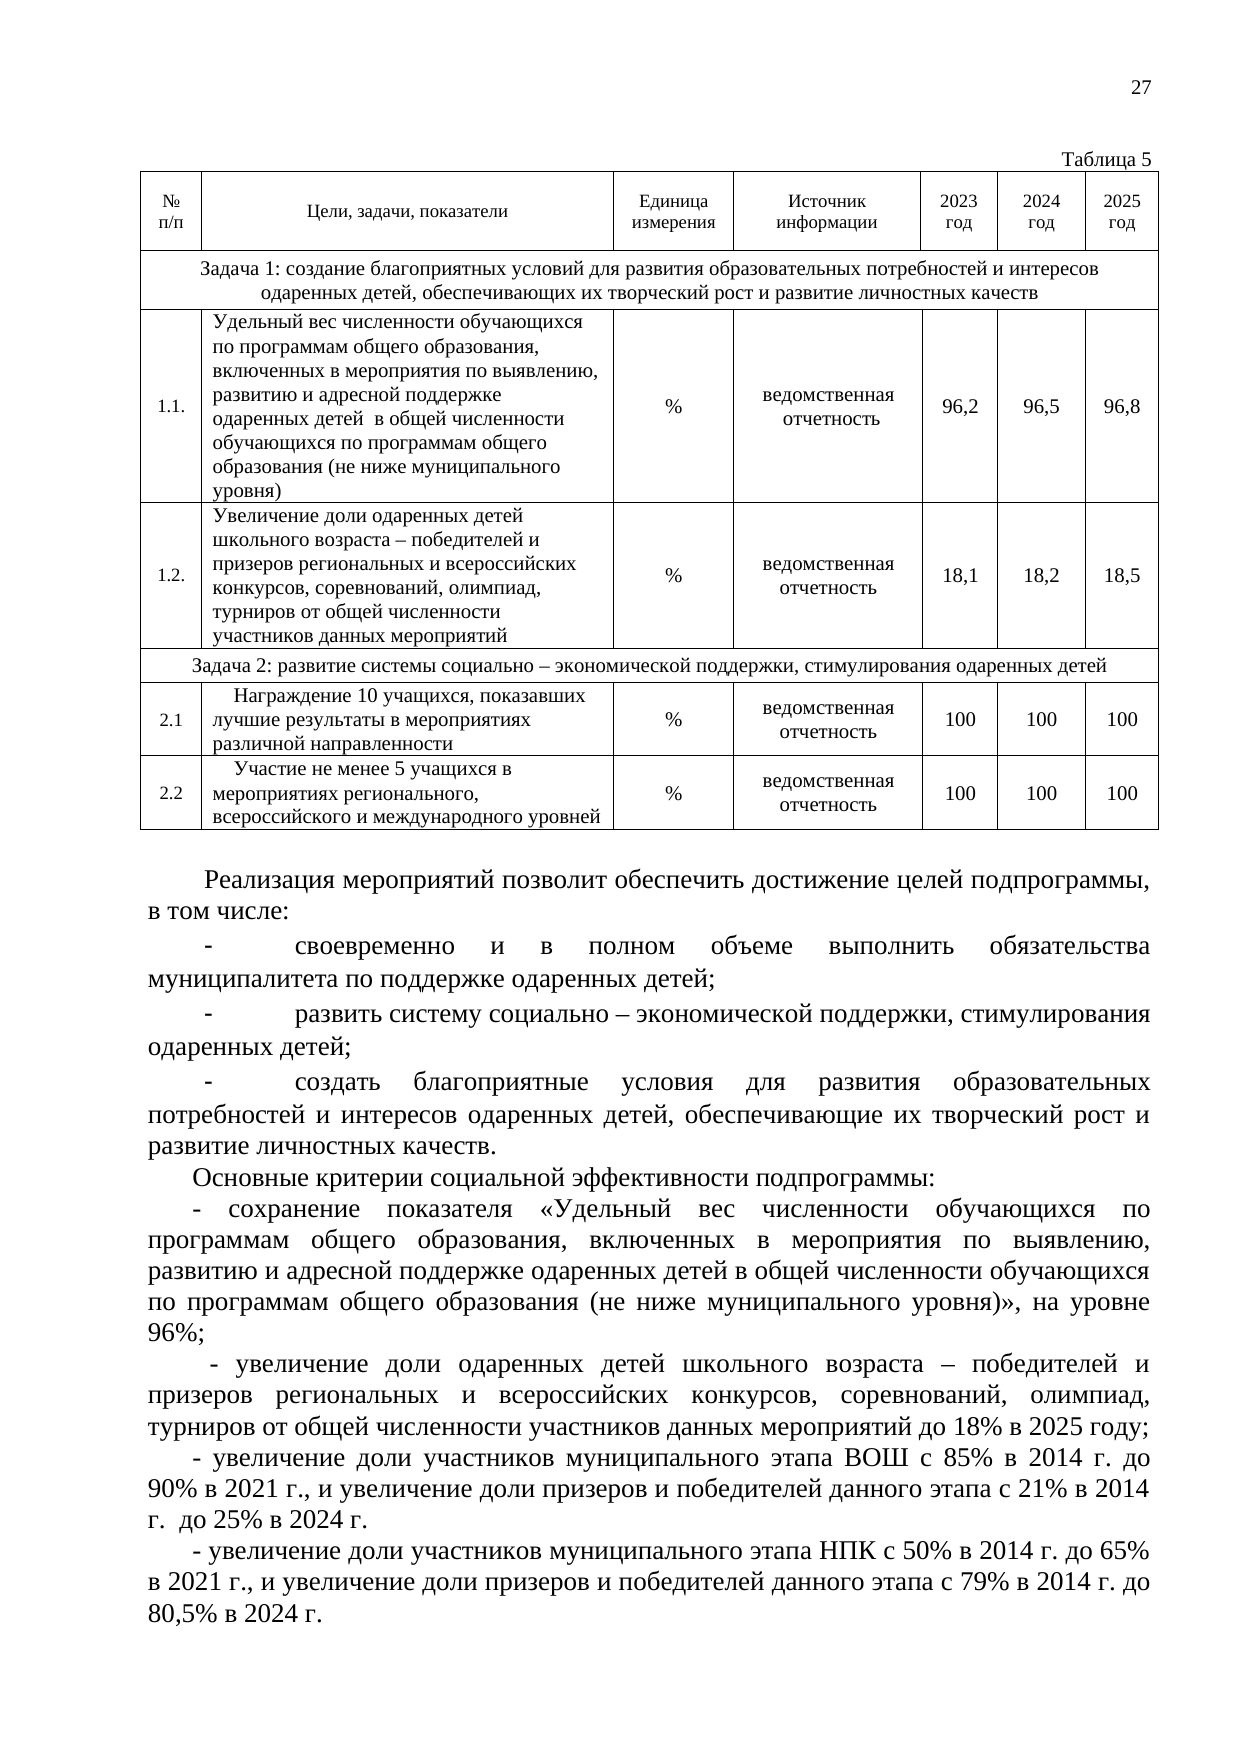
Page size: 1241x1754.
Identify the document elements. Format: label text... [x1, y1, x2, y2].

table_header 2024 год [998, 172, 1085, 250]
text - увеличение доли одаренных детей школьного возраста – победителей и призеров региональных и всероссийских конкурсов, соревнований, олимпиад, турниров от общей численности участников данных мероприятий до 18% в 2025 году; [148, 1347, 1152, 1441]
table_cell Задача 2: развитие системы социально – экономической поддержки, стимулирования одаренных детей [141, 649, 1158, 682]
table_header 2023 год [921, 172, 997, 250]
table_cell Участие не менее 5 учащихся в мероприятиях регионального, всероссийского и международного уровней [202, 756, 613, 828]
table_cell 18,2 [998, 503, 1085, 647]
list своевременно и в полном объеме выполнить обязательства муниципалитета по поддержке одаренных детей; [148, 925, 1152, 993]
table_header 2025 год [1086, 172, 1158, 250]
table_cell % [614, 503, 733, 647]
table_cell 1.2. [141, 503, 201, 647]
table_cell 100 [1086, 683, 1158, 755]
table_cell 18,1 [923, 503, 997, 647]
table_cell % [614, 310, 733, 502]
text - увеличение доли участников муниципального этапа ВОШ с 85% в . до 90% в ., и увеличение доли призеров и победителей данного этапа с 21% в . до 25% в . [148, 1441, 1152, 1534]
table_cell 96,5 [998, 310, 1085, 502]
table_cell 100 [1086, 756, 1158, 828]
table_header Единица измерения [614, 172, 733, 250]
text - увеличение доли участников муниципального этапа НПК с 50% в . до 65% в ., и увеличение доли призеров и победителей данного этапа с 79% в . до 80,5% в . [148, 1534, 1152, 1628]
list развить систему социально – экономической поддержки, стимулирования одаренных детей; [148, 993, 1152, 1061]
table_cell ведомственная отчетность [734, 503, 922, 647]
text - сохранение показателя «Удельный вес численности обучающихся по программам общего образования, включенных в мероприятия по выявлению, развитию и адресной поддержке одаренных детей в общей численности обучающихся по программам общего образования (не ниже муниципального уровня)», на уровне 96%; [148, 1192, 1152, 1347]
text Основные критерии социальной эффективности подпрограммы: [148, 1161, 1152, 1192]
table_cell 1.1. [141, 310, 201, 502]
table_cell 18,5 [1086, 503, 1158, 647]
table_cell ведомственная отчетность [734, 756, 922, 828]
table_cell Задача 1: создание благоприятных условий для развития образовательных потребностей и интересов одаренных детей, обеспечивающих их творческий рост и развитие личностных качеств [141, 251, 1158, 308]
table_cell 2.1 [141, 683, 201, 755]
table_cell 100 [923, 683, 997, 755]
text Таблица 5 [148, 147, 1152, 171]
table_cell ведомственная отчетность [734, 683, 922, 755]
text Реализация мероприятий позволит обеспечить достижение целей подпрограммы, в том числе: [148, 863, 1152, 925]
table_cell Увеличение доли одаренных детей школьного возраста – победителей и призеров региональных и всероссийских конкурсов, соревнований, олимпиад, турниров от общей численности участников данных мероприятий [202, 503, 613, 647]
table_cell 96,8 [1086, 310, 1158, 502]
table_cell % [614, 683, 733, 755]
table_cell Награждение 10 учащихся, показавших лучшие результаты в мероприятиях различной направленности [202, 683, 613, 755]
table_cell 96,2 [923, 310, 997, 502]
table_header Цели, задачи, показатели [202, 172, 613, 250]
table_cell 100 [998, 683, 1085, 755]
table_cell 100 [923, 756, 997, 828]
table_cell Удельный вес численности обучающихся по программам общего образования, включенных в мероприятия по выявлению, развитию и адресной поддержке одаренных детей в общей численности обучающихся по программам общего образования (не ниже муниципального уровня) [202, 310, 613, 502]
table_cell 100 [998, 756, 1085, 828]
table_cell 2.2 [141, 756, 201, 828]
table_cell ведомственная отчетность [734, 310, 922, 502]
list создать благоприятные условия для развития образовательных потребностей и интересов одаренных детей, обеспечивающие их творческий рост и развитие личностных качеств. [148, 1061, 1152, 1161]
table_cell % [614, 756, 733, 828]
table_header Источник информации [734, 172, 920, 250]
table_header № п/п [141, 172, 201, 250]
